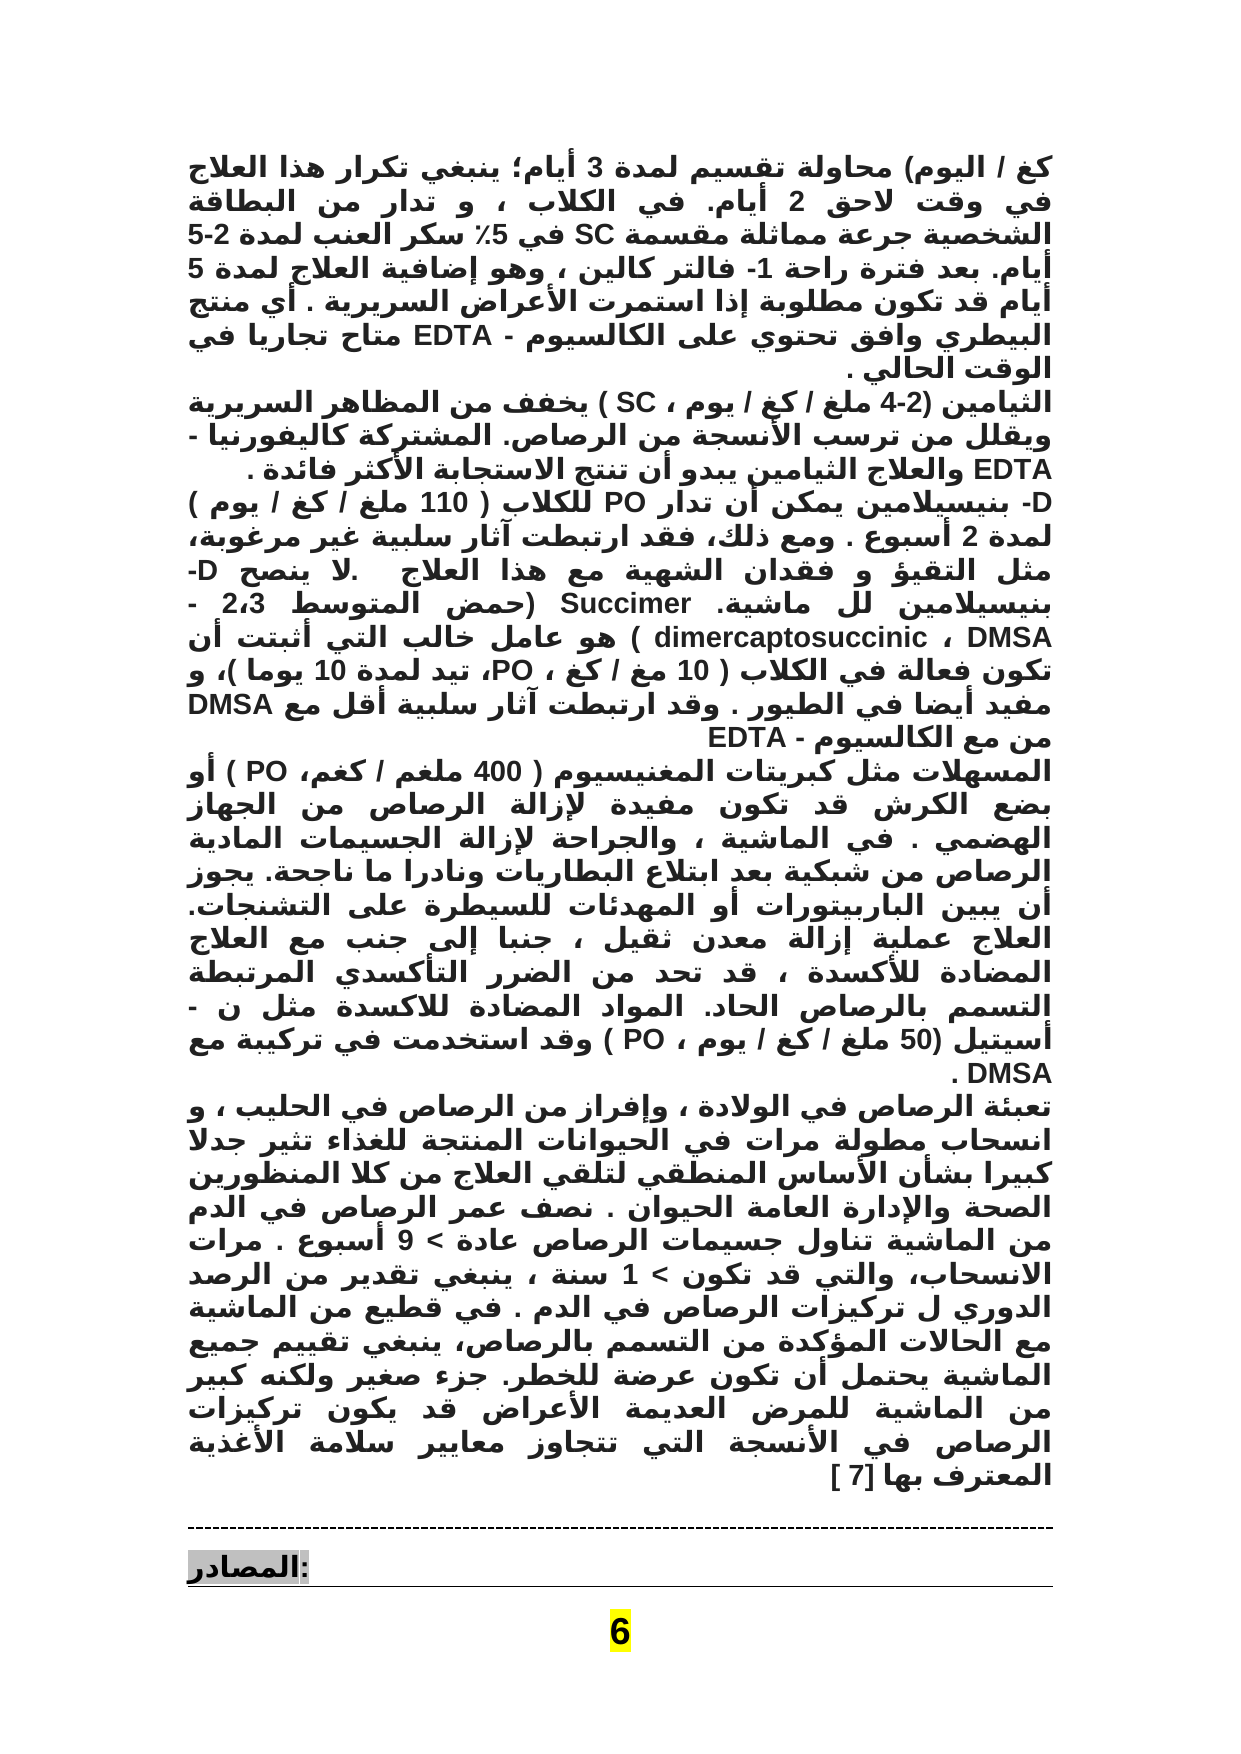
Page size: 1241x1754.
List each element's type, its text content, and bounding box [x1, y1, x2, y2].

text المصادر: [187, 1550, 1053, 1587]
text الثيامين (2-4 ملغ / كغ / يوم ، SC ) يخفف من المظاهر السريرية ويقلل من ترسب الأنسجة من الرصاص. المشتركة كاليفورنيا - EDTA والعلاج الثيامين يبدو أن تنتج الاستجابة الأكثر فائدة . [187, 385, 1053, 485]
text D- بنيسيلامين يمكن أن تدار PO للكلاب ( 110 ملغ / كغ / يوم ) لمدة 2 أسبوع . ومع ذلك، فقد ارتبطت آثار سلبية غير مرغوبة، مثل التقيؤ و فقدان الشهية مع هذا العلاج . لا ينصح D- بنيسيلامين لل ماشية. Succimer (حمض المتوسط ​​2،3 - dimercaptosuccinic ، DMSA ) هو عامل خالب التي أثبتت أن تكون فعالة في الكلاب ( 10 مغ / كغ ، PO، تيد لمدة 10 يوما )، و مفيد أيضا في الطيور . وقد ارتبطت آثار سلبية أقل مع DMSA من مع الكالسيوم - EDTA [187, 485, 1053, 754]
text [187, 150, 1053, 385]
text المسهلات مثل كبريتات المغنيسيوم ( 400 ملغم / كغم، PO ) أو بضع الكرش قد تكون مفيدة لإزالة الرصاص من الجهاز الهضمي . في الماشية ، والجراحة لإزالة الجسيمات المادية الرصاص من شبكية بعد ابتلاع البطاريات ونادرا ما ناجحة. يجوز أن يبين الباربيتورات أو المهدئات للسيطرة على التشنجات. العلاج عملية إزالة معدن ثقيل ، جنبا إلى جنب مع العلاج المضادة للأكسدة ، قد تحد من الضرر التأكسدي المرتبطة التسمم بالرصاص الحاد. المواد المضادة للاكسدة مثل ن - أسيتيل (50 ملغ / كغ / يوم ، PO ) وقد استخدمت في تركيبة مع DMSA . [187, 754, 1053, 1089]
text تعبئة الرصاص في الولادة ، وإفراز من الرصاص في الحليب ، و انسحاب مطولة مرات في الحيوانات المنتجة للغذاء تثير جدلا كبيرا بشأن الأساس المنطقي لتلقي العلاج من كلا المنظورين الصحة والإدارة العامة الحيوان . نصف عمر الرصاص في الدم من الماشية تناول جسيمات الرصاص عادة > 9 أسبوع . مرات الانسحاب، والتي قد تكون > 1 سنة ، ينبغي تقدير من الرصد الدوري ل تركيزات الرصاص في الدم . في قطيع من الماشية مع الحالات المؤكدة من التسمم بالرصاص، ينبغي تقييم جميع الماشية يحتمل أن تكون عرضة للخطر. جزء صغير ولكنه كبير من الماشية للمرض العديمة الأعراض قد يكون تركيزات الرصاص في الأنسجة التي تتجاوز معايير سلامة الأغذية المعترف بها [7 ] [187, 1089, 1053, 1492]
